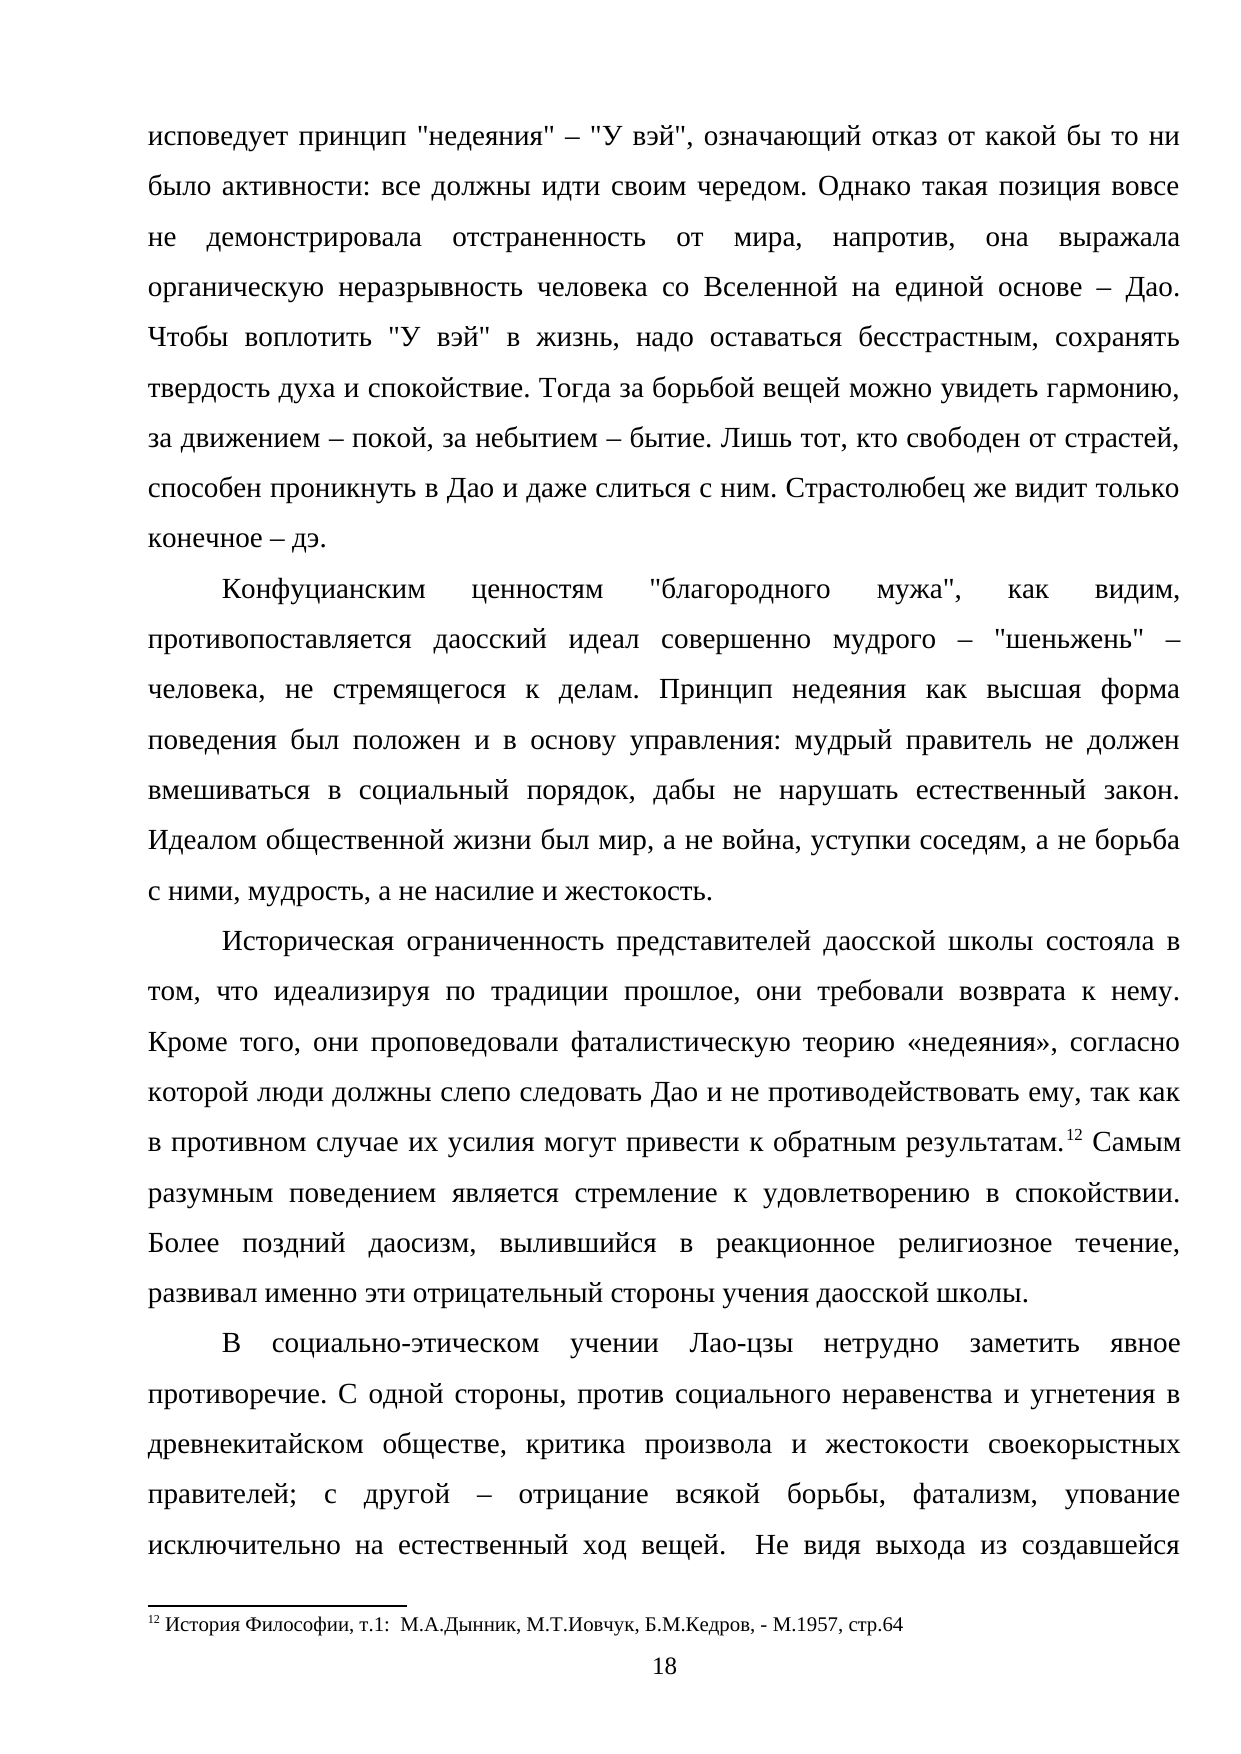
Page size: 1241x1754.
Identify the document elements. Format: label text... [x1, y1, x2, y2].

text Конфуцианским ценностям "благородного мужа", как видим, противопоставляется даосский идеал совершенно мудрого – "шеньжень" – человека, не стремящегося к делам. Принцип недеяния как высшая форма поведения был положен и в основу управления: мудрый правитель не должен вмешиваться в социальный порядок, дабы не нарушать естественный закон. Идеалом общественной жизни был мир, а не война, уступки соседям, а не борьба с ними, мудрость, а не насилие и жестокость. [148, 571, 1181, 906]
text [148, 1326, 1181, 1560]
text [148, 118, 1181, 554]
text Историческая ограниченность представителей даосской школы состояла в том, что идеализируя по традиции прошлое, они требовали возврата к нему. Кроме того, они проповедовали фаталистическую теорию «недеяния», согласно которой люди должны слепо следовать Дао и не противодействовать ему, так как в противном случае их усилия могут привести к обратным результатам. Самым разумным поведением является стремление к удовлетворению в спокойствии. Более поздний даосизм, вылившийся в реакционное религиозное течение, развивал именно эти отрицательный стороны учения даосской школы. [148, 923, 1181, 1309]
